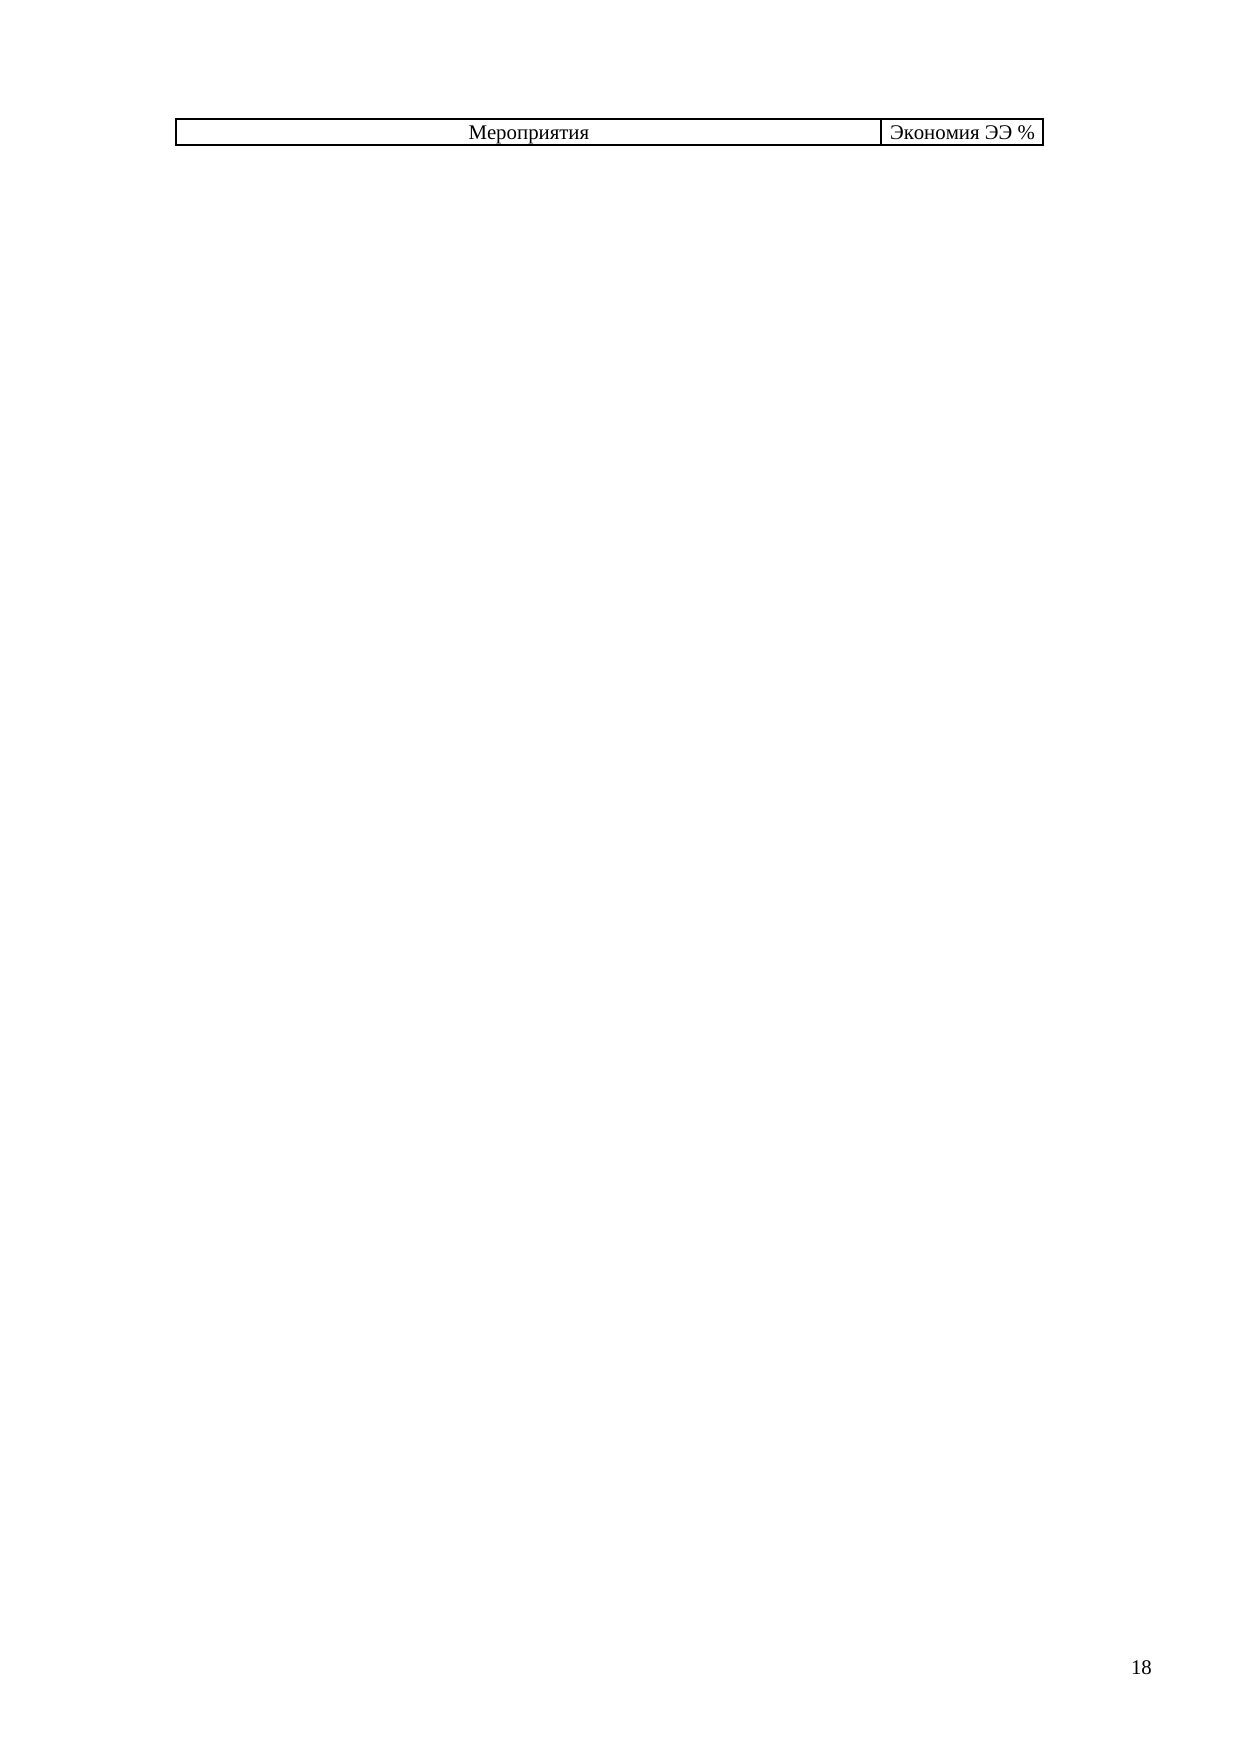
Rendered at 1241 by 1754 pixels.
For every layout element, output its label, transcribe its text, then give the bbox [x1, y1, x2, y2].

table_header Мероприятия [177, 120, 880, 144]
table_header Экономия ЭЭ % [882, 120, 1042, 144]
